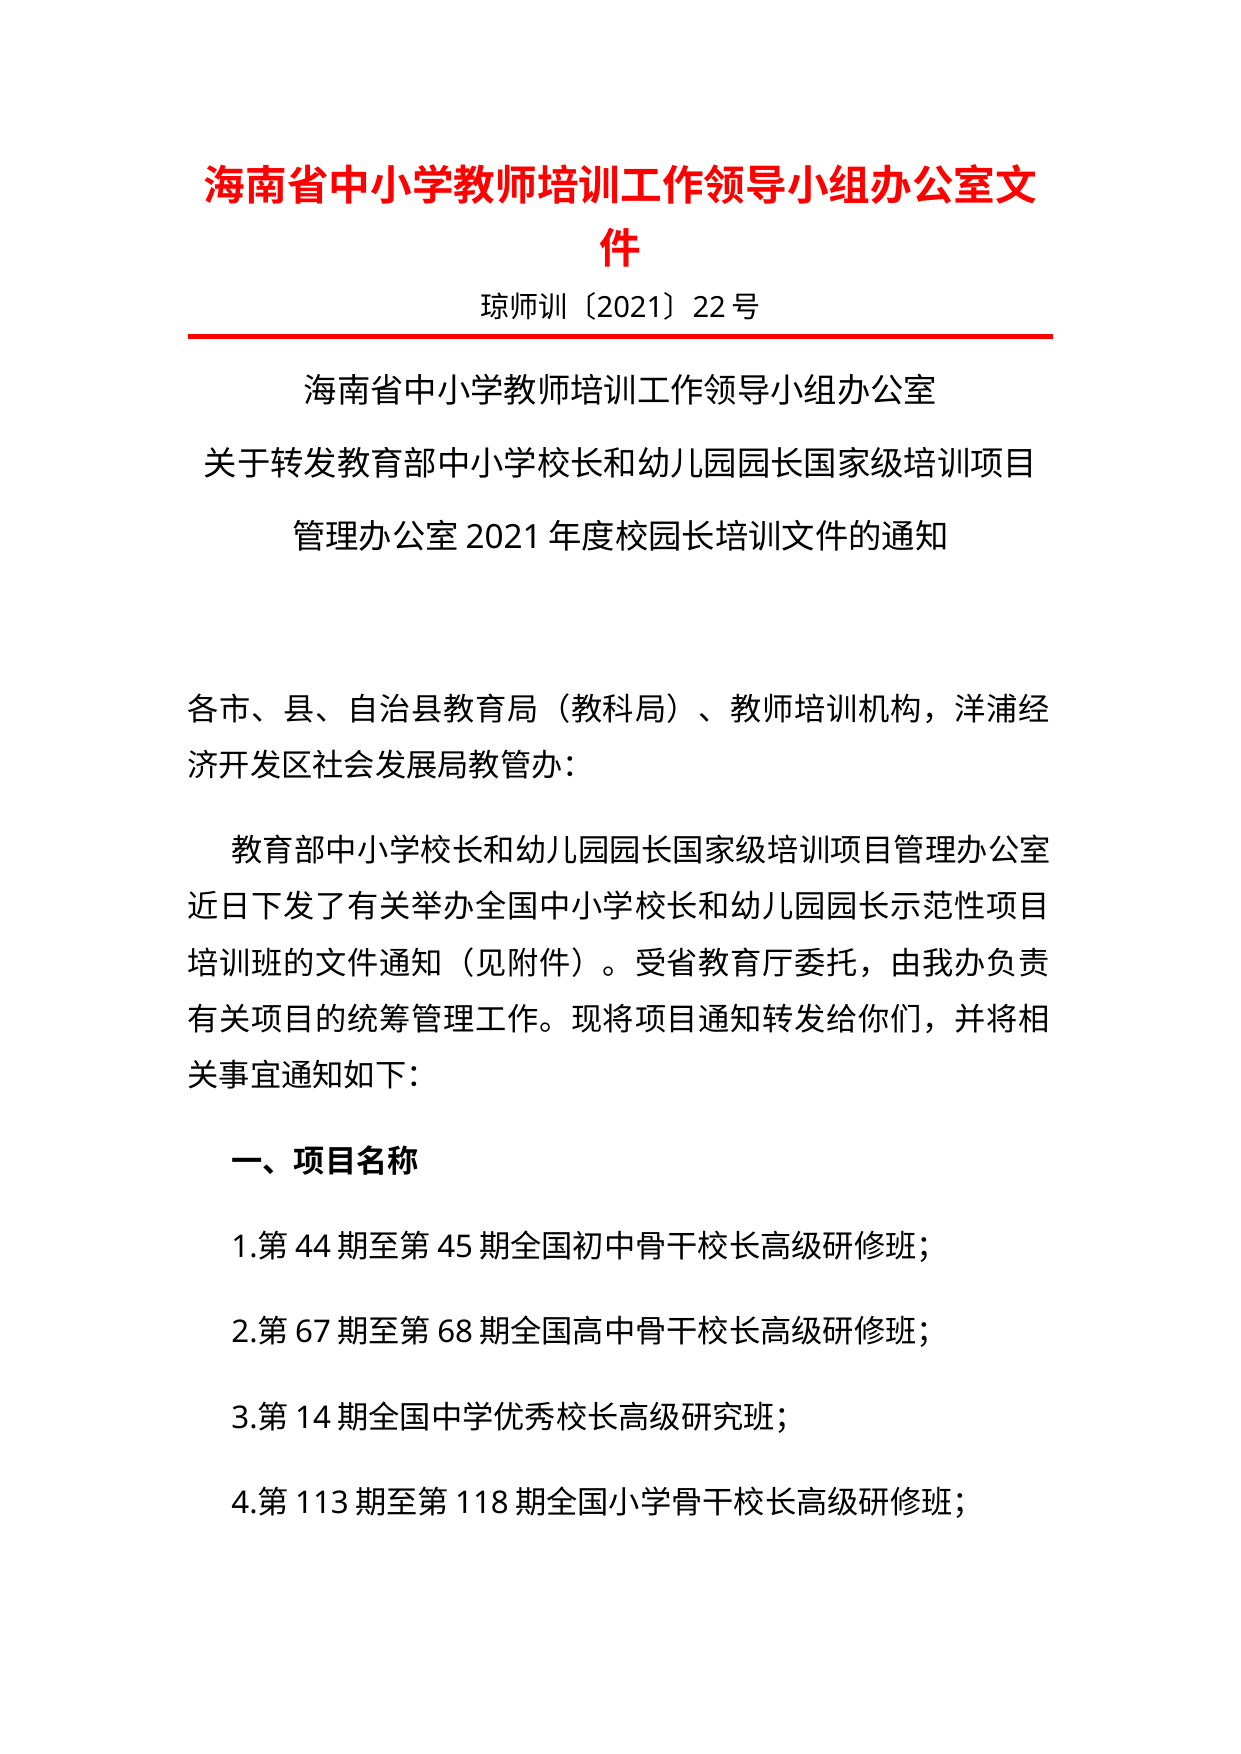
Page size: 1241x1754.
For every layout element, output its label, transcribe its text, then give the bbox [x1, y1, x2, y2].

text 2.第67期至第68期全国高中骨干校长高级研修班； [187, 1296, 1053, 1352]
text 关于转发教育部中小学校长和幼儿园园长国家级培训项目管理办公室2021年度校园长培训文件的通知 [187, 412, 1053, 558]
text 1.第44期至第45期全国初中骨干校长高级研修班； [187, 1210, 1053, 1266]
text 各市、县、自治县教育局（教科局）、教师培训机构，洋浦经济开发区社会发展局教管办： [187, 673, 1053, 785]
text 海南省中小学教师培训工作领导小组办公室 [187, 339, 1053, 412]
text 3.第14期全国中学优秀校长高级研究班； [187, 1381, 1053, 1437]
text 一、项目名称 [187, 1125, 1053, 1181]
text 教育部中小学校长和幼儿园园长国家级培训项目管理办公室近日下发了有关举办全国中小学校长和幼儿园园长示范性项目培训班的文件通知（见附件）。受省教育厅委托，由我办负责有关项目的统筹管理工作。现将项目通知转发给你们，并将相关事宜通知如下： [187, 814, 1053, 1096]
text 海南省中小学教师培训工作领导小组办公室文件 [187, 150, 1053, 275]
text 4.第113期至第118期全国小学骨干校长高级研修班； [187, 1466, 1053, 1523]
text 琼师训〔2021〕22号 [187, 275, 1053, 339]
